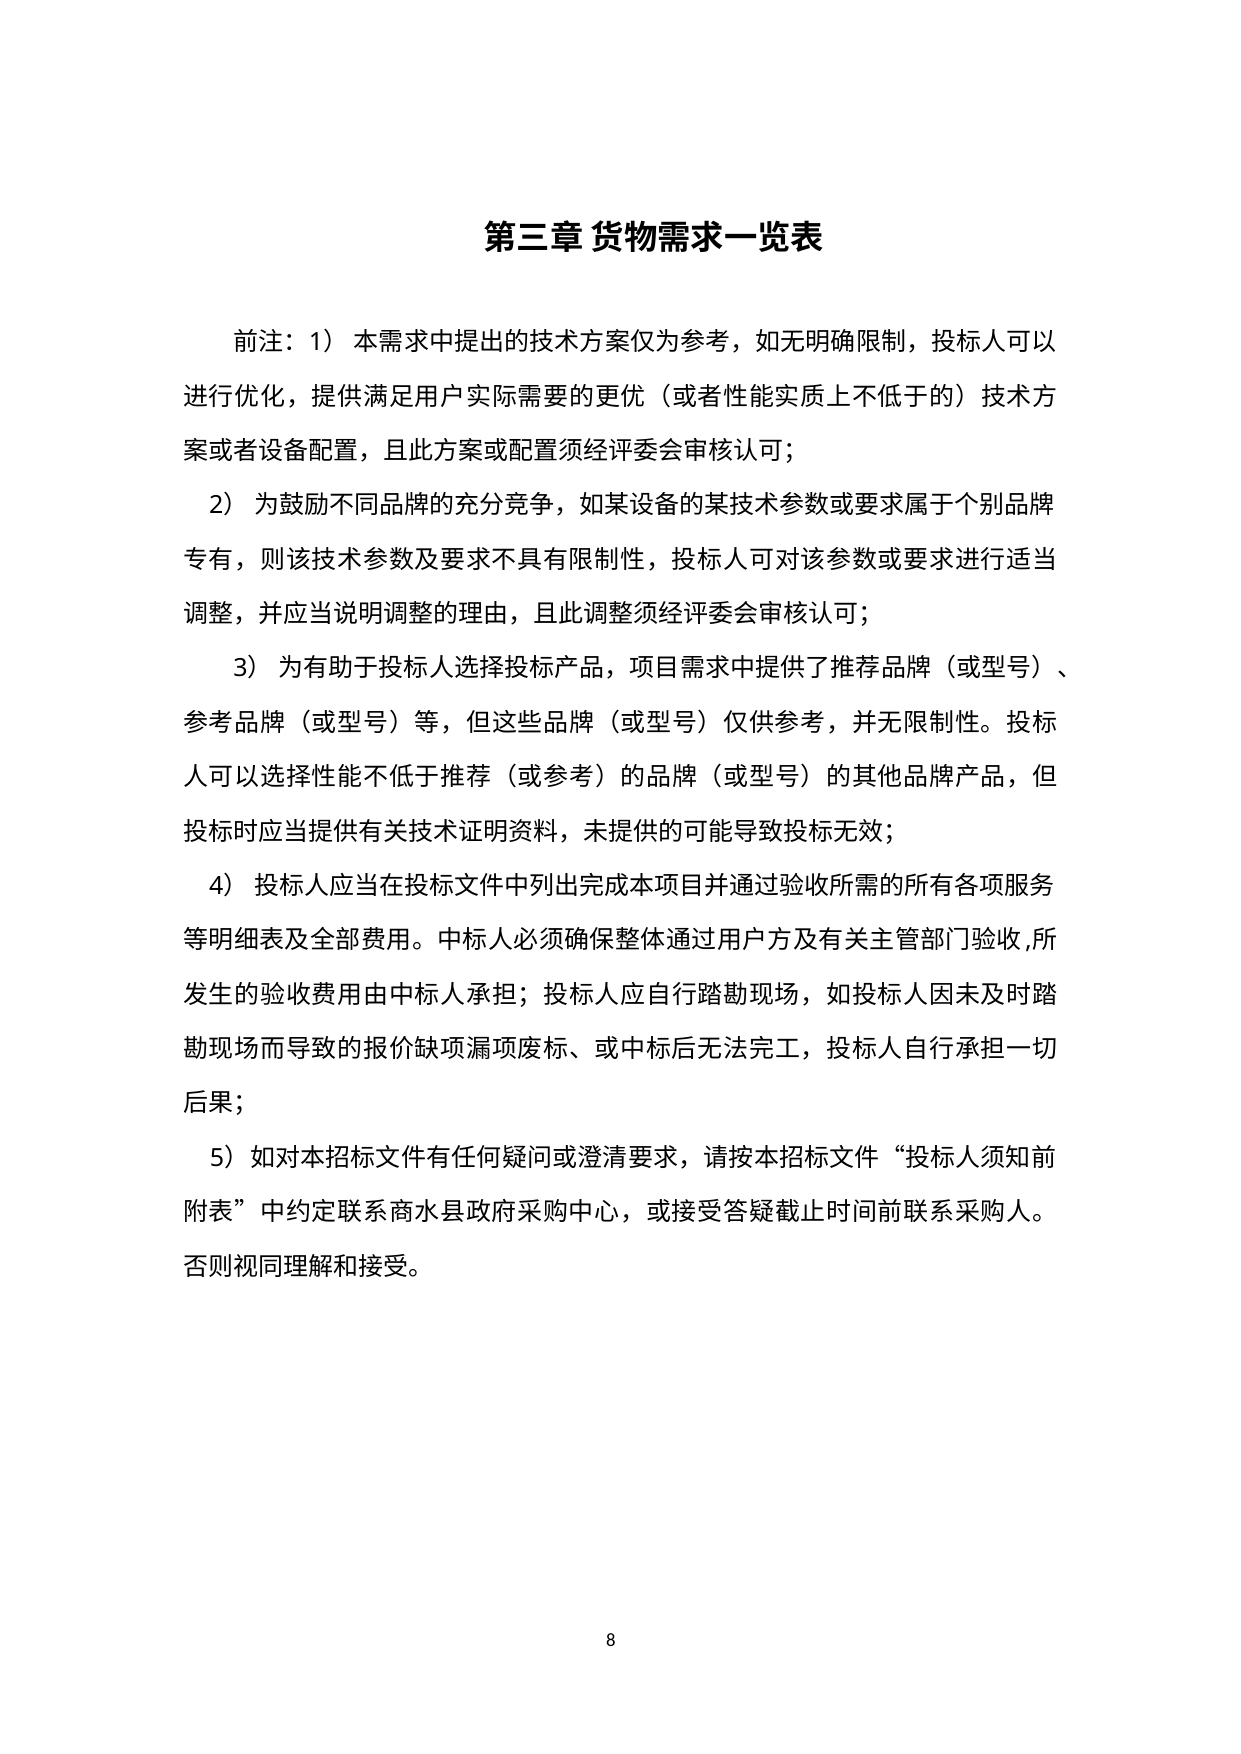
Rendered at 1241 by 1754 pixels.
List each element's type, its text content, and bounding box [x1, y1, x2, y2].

text 3） 为有助于投标人选择投标产品，项目需求中提供了推荐品牌（或型号）、参考品牌（或型号）等，但这些品牌（或型号）仅供参考，并无限制性。投标人可以选择性能不低于推荐（或参考）的品牌（或型号）的其他品牌产品，但投标时应当提供有关技术证明资料，未提供的可能导致投标无效； 4） 投标人应当在投标文件中列出完成本项目并通过验收所需的所有各项服务等明细表及全部费用。中标人必须确保整体通过用户方及有关主管部门验收,所发生的验收费用由中标人承担；投标人应自行踏勘现场，如投标人因未及时踏勘现场而导致的报价缺项漏项废标、或中标后无法完工，投标人自行承担一切后果； 5）如对本招标文件有任何疑问或澄清要求，请按本招标文件“投标人须知前附表”中约定联系商水县政府采购中心，或接受答疑截止时间前联系采购人。否则视同理解和接受。 [183, 648, 1057, 1282]
text 第三章 货物需求一览表 [183, 211, 1057, 259]
text 前注：1） 本需求中提出的技术方案仅为参考，如无明确限制，投标人可以进行优化，提供满足用户实际需要的更优（或者性能实质上不低于的）技术方案或者设备配置，且此方案或配置须经评委会审核认可； 2） 为鼓励不同品牌的充分竞争，如某设备的某技术参数或要求属于个别品牌专有，则该技术参数及要求不具有限制性，投标人可对该参数或要求进行适当调整，并应当说明调整的理由，且此调整须经评委会审核认可； [183, 322, 1057, 630]
